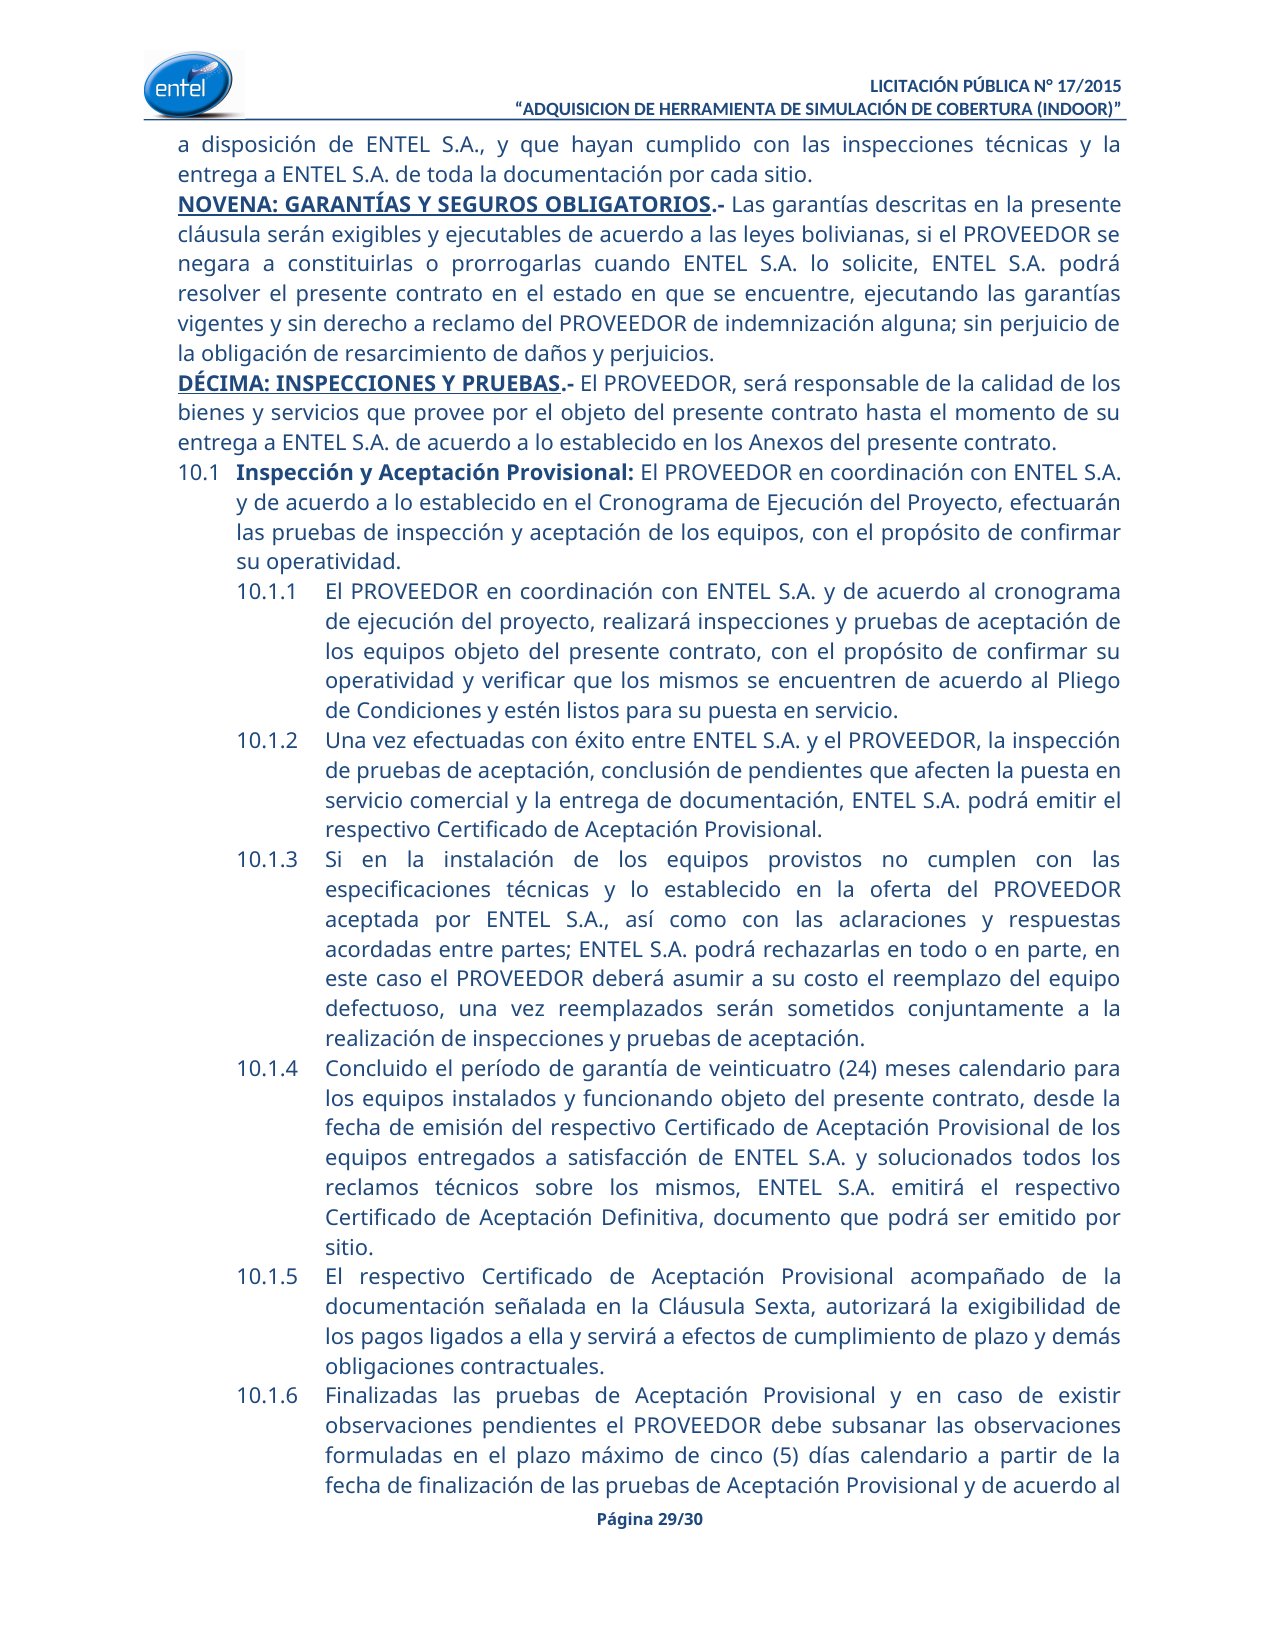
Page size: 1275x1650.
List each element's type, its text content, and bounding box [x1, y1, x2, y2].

text 10.1.5 El respectivo Certificado de Aceptación Provisional acompañado de la documentación señalada en la Cláusula Sexta, autorizará la exigibilidad de los pagos ligados a ella y servirá a efectos de cumplimiento de plazo y demás obligaciones contractuales. [236, 1261, 1122, 1381]
text NOVENA: GARANTÍAS Y SEGUROS OBLIGATORIOS.- Las garantías descritas en la presente cláusula serán exigibles y ejecutables de acuerdo a las leyes bolivianas, si el PROVEEDOR se negara a constituirlas o prorrogarlas cuando ENTEL S.A. lo solicite, ENTEL S.A. podrá resolver el presente contrato en el estado en que se encuentre, ejecutando las garantías vigentes y sin derecho a reclamo del PROVEEDOR de indemnización alguna; sin perjuicio de la obligación de resarcimiento de daños y perjuicios. [177, 189, 1122, 368]
text 10.1.1 El PROVEEDOR en coordinación con ENTEL S.A. y de acuerdo al cronograma de ejecución del proyecto, realizará inspecciones y pruebas de aceptación de los equipos objeto del presente contrato, con el propósito de confirmar su operatividad y verificar que los mismos se encuentren de acuerdo al Pliego de Condiciones y estén listos para su puesta en servicio. [236, 576, 1122, 725]
text 10.1.3 Si en la instalación de los equipos provistos no cumplen con las especificaciones técnicas y lo establecido en la oferta del PROVEEDOR aceptada por ENTEL S.A., así como con las aclaraciones y respuestas acordadas entre partes; ENTEL S.A. podrá rechazarlas en todo o en parte, en este caso el PROVEEDOR deberá asumir a su costo el reemplazo del equipo defectuoso, una vez reemplazados serán sometidos conjuntamente a la realización de inspecciones y pruebas de aceptación. [236, 844, 1122, 1053]
text 10.1.2 Una vez efectuadas con éxito entre ENTEL S.A. y el PROVEEDOR, la inspección de pruebas de aceptación, conclusión de pendientes que afecten la puesta en servicio comercial y la entrega de documentación, ENTEL S.A. podrá emitir el respectivo Certificado de Aceptación Provisional. [236, 725, 1122, 844]
text 10.1.4 Concluido el período de garantía de veinticuatro (24) meses calendario para los equipos instalados y funcionando objeto del presente contrato, desde la fecha de emisión del respectivo Certificado de Aceptación Provisional de los equipos entregados a satisfacción de ENTEL S.A. y solucionados todos los reclamos técnicos sobre los mismos, ENTEL S.A. emitirá el respectivo Certificado de Aceptación Definitiva, documento que podrá ser emitido por sitio. [236, 1053, 1122, 1261]
picture [143, 50, 246, 119]
text DÉCIMA: INSPECCIONES Y PRUEBAS.- El PROVEEDOR, será responsable de la calidad de los bienes y servicios que provee por el objeto del presente contrato hasta el momento de su entrega a ENTEL S.A. de acuerdo a lo establecido en los Anexos del presente contrato. [177, 368, 1122, 457]
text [177, 129, 1122, 189]
text 10.1 Inspección y Aceptación Provisional: El PROVEEDOR en coordinación con ENTEL S.A. y de acuerdo a lo establecido en el Cronograma de Ejecución del Proyecto, efectuarán las pruebas de inspección y aceptación de los equipos, con el propósito de confirmar su operatividad. [177, 457, 1122, 576]
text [236, 1381, 1122, 1500]
